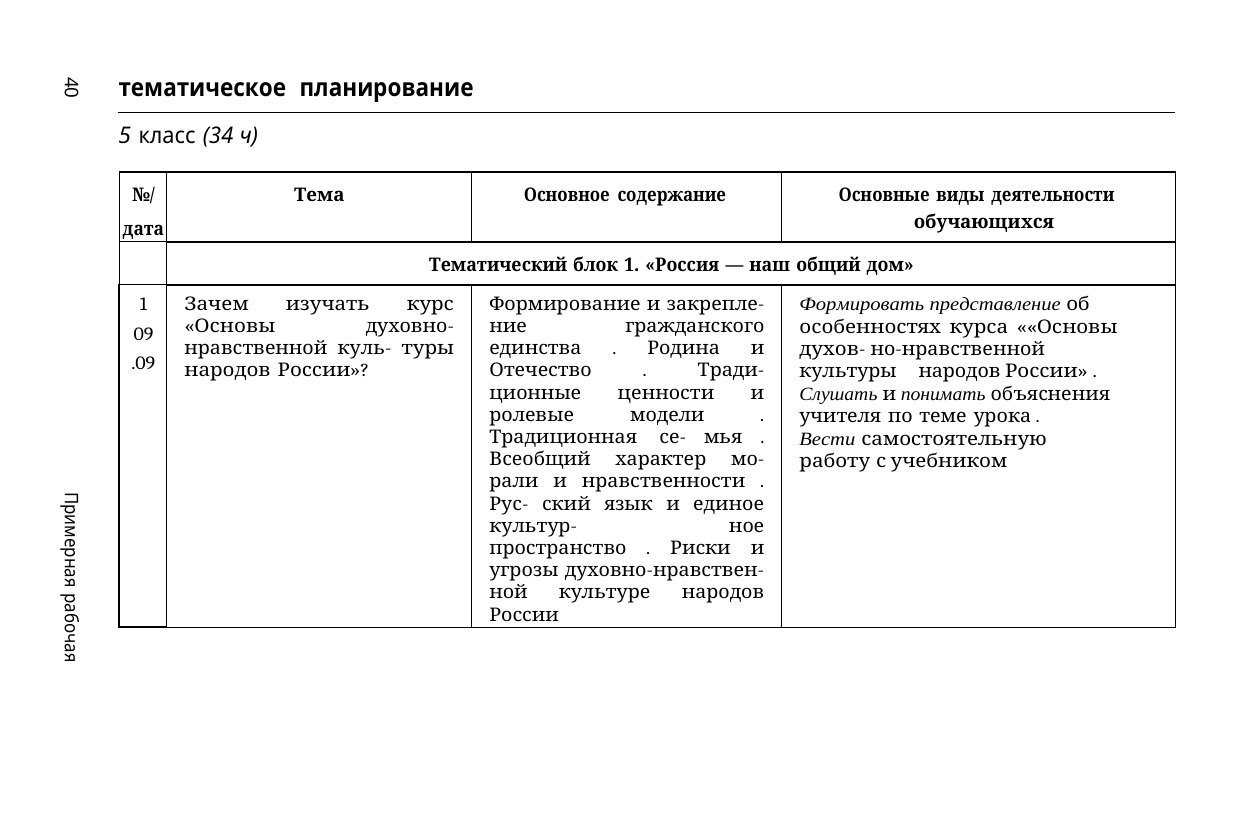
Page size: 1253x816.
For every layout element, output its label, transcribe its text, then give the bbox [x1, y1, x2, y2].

table_cell [120, 242, 166, 284]
table_cell Формировать представление об особенностях курса ««Основы духов- но-нравственной культуры народов России» . Слушать и понимать объяснения учителя по теме урока . Вести самостоятельную работу с учебником [782, 286, 1175, 626]
table_header Основные виды деятельности обучающихся [782, 173, 1175, 241]
table_cell 1 09 .09 [120, 285, 166, 626]
list класс (34 ч) [118, 119, 1187, 150]
table_header №/ дата [120, 173, 166, 241]
table_header Тема [167, 173, 471, 241]
subtitle тематическое планирование [118, 69, 1187, 103]
table_cell Тематический блок 1. «Россия — наш общий дом» [167, 243, 1175, 284]
table_cell Формирование и закрепле- ние гражданского единства . Родина и Отечество . Тради- ционные ценности и ролевые модели . Традиционная се- мья . Всеобщий характер мо- рали и нравственности . Рус- ский язык и единое культур- ное пространство . Риски и угрозы духовно-нравствен- ной культуре народов России [472, 286, 781, 626]
table_header Основное содержание [472, 173, 781, 241]
table_cell Зачем изучать курс «Основы духовно-нравственной куль- туры народов России»? [167, 286, 471, 626]
